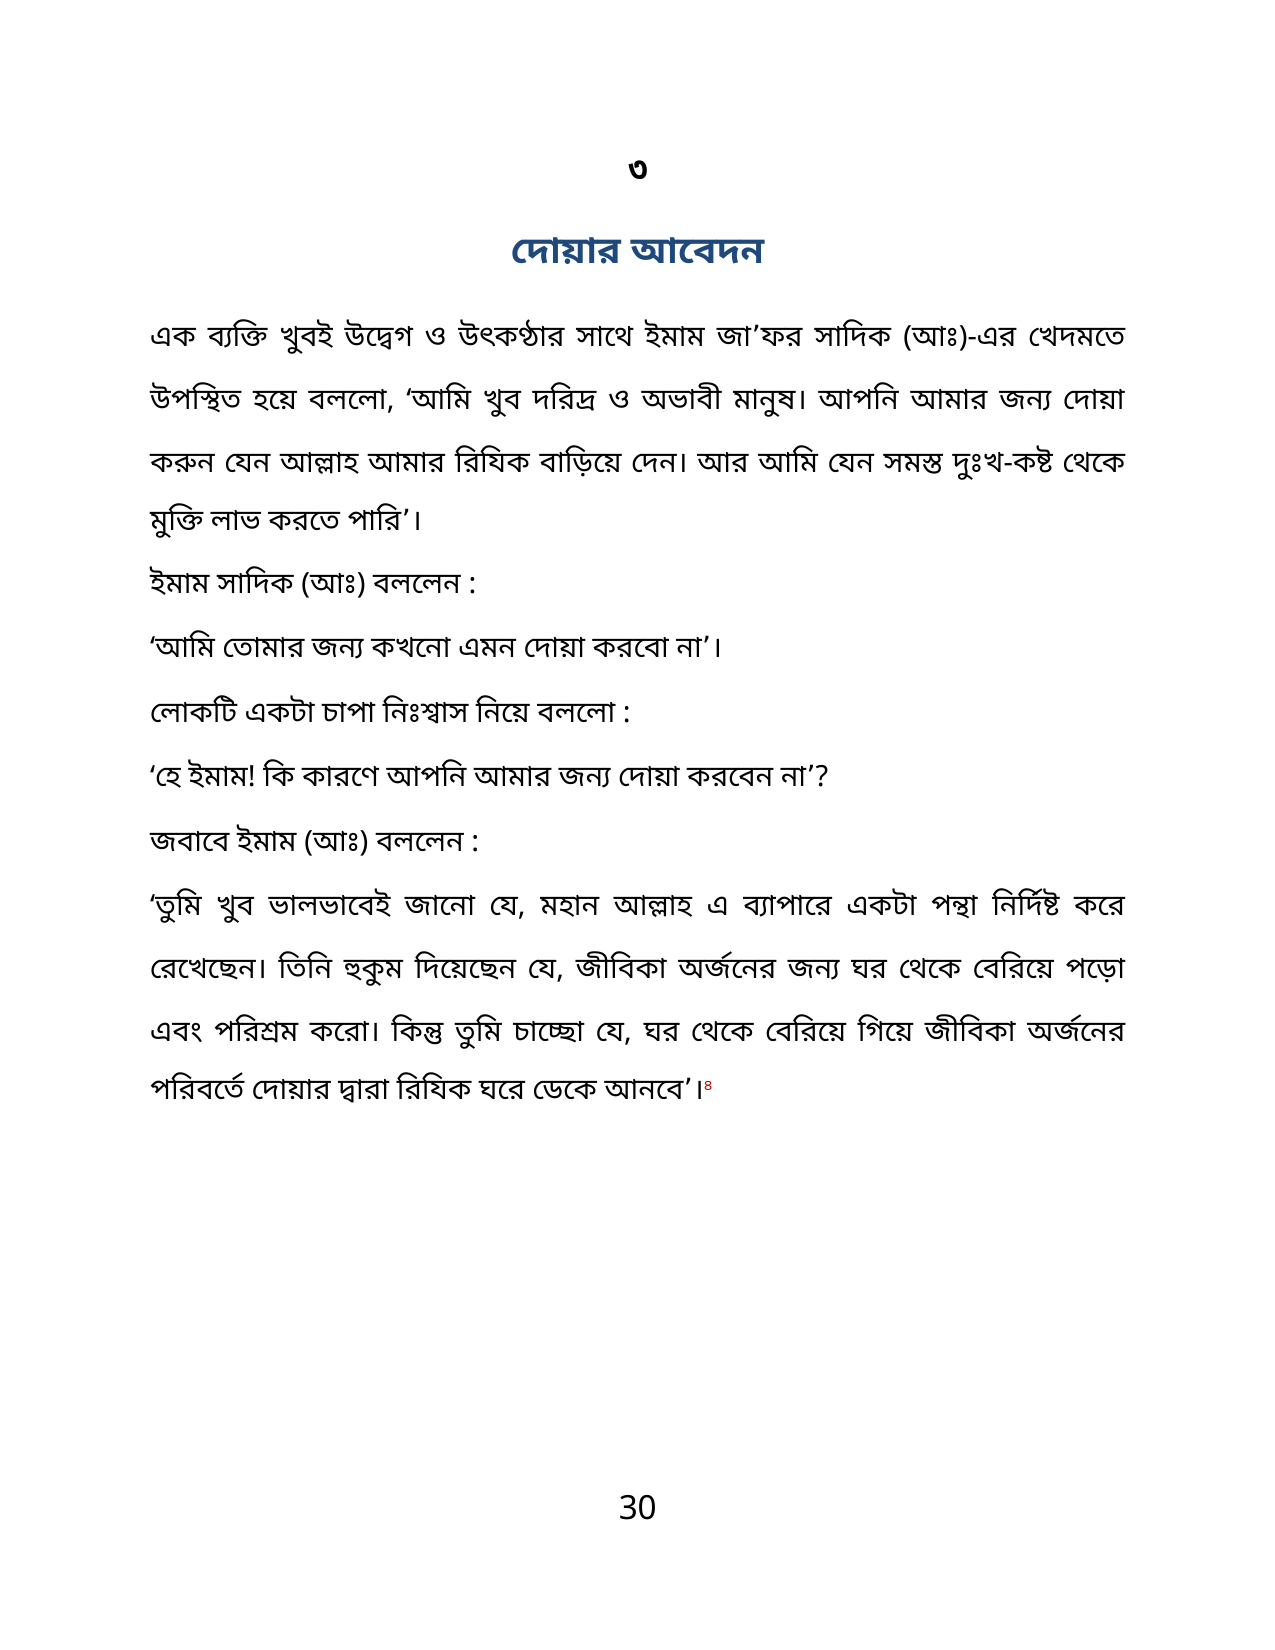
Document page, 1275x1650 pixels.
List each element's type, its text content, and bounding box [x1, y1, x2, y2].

text ‘হে ইমাম! কি কারণে আপনি আমার জন্য দোয়া করবেন না’? [150, 756, 1125, 798]
text ‘তুমি খুব ভালভাবেই জানো যে, মহান আল্লাহ এ ব্যাপারে একটা পন্থা নির্দিষ্ট করে রেখেছেন। তিনি হুকুম দিয়েছেন যে, জীবিকা অর্জনের জন্য ঘর থেকে বেরিয়ে পড়ো এবং পরিশ্রম করো। কিন্তু তুমি চাচ্ছো যে, ঘর থেকে বেরিয়ে গিয়ে জীবিকা অর্জনের পরিবর্তে দোয়ার দ্বারা রিযিক ঘরে ডেকে আনবে’।৪ [150, 884, 1125, 1111]
text ৩ [150, 150, 1125, 194]
text ‘আমি তোমার জন্য কখনো এমন দোয়া করবো না’। [150, 627, 1125, 669]
text জবাবে ইমাম (আঃ) বললেন : [150, 820, 1125, 863]
subtitle দোয়ার আবেদন [150, 229, 1125, 278]
text ইমাম সাদিক (আঃ) বললেন : [150, 562, 1125, 605]
text লোকটি একটা চাপা নিঃশ্বাস নিয়ে বললো : [150, 691, 1125, 734]
text এক ব্যক্তি খুবই উদ্বেগ ও উৎকণ্ঠার সাথে ইমাম জা’ফর সাদিক (আঃ)-এর খেদমতে উপস্থিত হয়ে বললো, ‘আমি খুব দরিদ্র ও অভাবী মানুষ। আপনি আমার জন্য দোয়া করুন যেন আল্লাহ আমার রিযিক বাড়িয়ে দেন। আর আমি যেন সমস্ত দুঃখ-কষ্ট থেকে মুক্তি লাভ করতে পারি’। [150, 316, 1125, 543]
